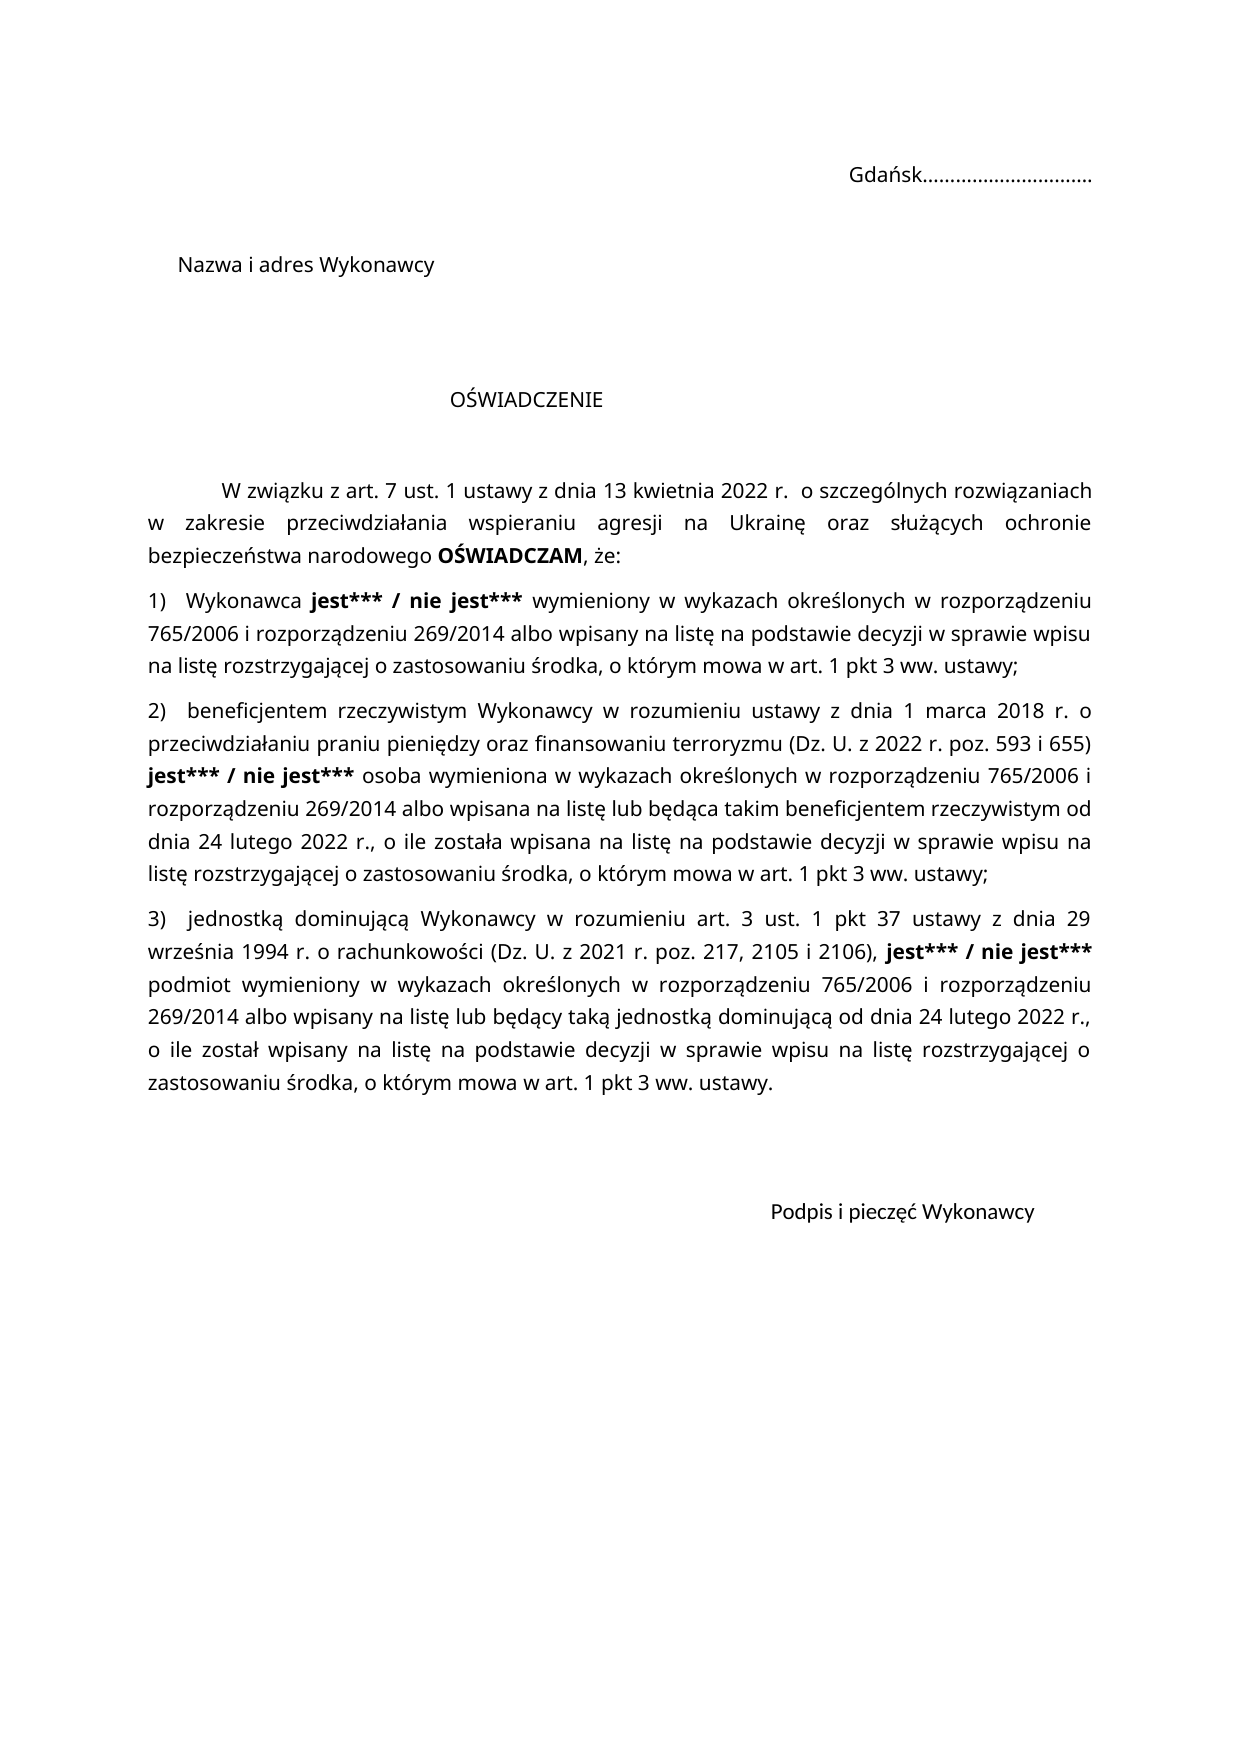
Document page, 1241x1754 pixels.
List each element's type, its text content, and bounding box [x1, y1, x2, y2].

text 1) Wykonawca jest*** / nie jest*** wymieniony w wykazach określonych w rozporządzeniu 765/2006 i rozporządzeniu 269/2014 albo wpisany na listę na podstawie decyzji w sprawie wpisu na listę rozstrzygającej o zastosowaniu środka, o którym mowa w art. 1 pkt 3 ww. ustawy; [148, 586, 1093, 680]
text Nazwa i adres Wykonawcy [177, 250, 1093, 279]
text W związku z art. 7 ust. 1 ustawy z dnia 13 kwietnia 2022 r. o szczególnych rozwiązaniach w zakresie przeciwdziałania wspieraniu agresji na Ukrainę oraz służących ochronie bezpieczeństwa narodowego OŚWIADCZAM, że: [148, 476, 1093, 569]
text 3) jednostką dominującą Wykonawcy w rozumieniu art. 3 ust. 1 pkt 37 ustawy z dnia 29 września 1994 r. o rachunkowości (Dz. U. z 2021 r. poz. 217, 2105 i 2106), jest*** / nie jest*** podmiot wymieniony w wykazach określonych w rozporządzeniu 765/2006 i rozporządzeniu 269/2014 albo wpisany na listę lub będący taką jednostką dominującą od dnia 24 lutego 2022 r., o ile został wpisany na listę na podstawie decyzji w sprawie wpisu na listę rozstrzygającej o zastosowaniu środka, o którym mowa w art. 1 pkt 3 ww. ustawy. [148, 904, 1093, 1096]
text 2) beneficjentem rzeczywistym Wykonawcy w rozumieniu ustawy z dnia 1 marca 2018 r. o przeciwdziałaniu praniu pieniędzy oraz finansowaniu terroryzmu (Dz. U. z 2022 r. poz. 593 i 655) jest*** / nie jest*** osoba wymieniona w wykazach określonych w rozporządzeniu 765/2006 i rozporządzeniu 269/2014 albo wpisana na listę lub będąca takim beneficjentem rzeczywistym od dnia 24 lutego 2022 r., o ile została wpisana na listę na podstawie decyzji w sprawie wpisu na listę rozstrzygającej o zastosowaniu środka, o którym mowa w art. 1 pkt 3 ww. ustawy; [148, 696, 1093, 888]
text Gdańsk…………………………. [177, 160, 1093, 188]
text OŚWIADCZENIE [260, 386, 1093, 414]
text Podpis i pieczęć Wykonawcy [148, 1197, 1093, 1225]
